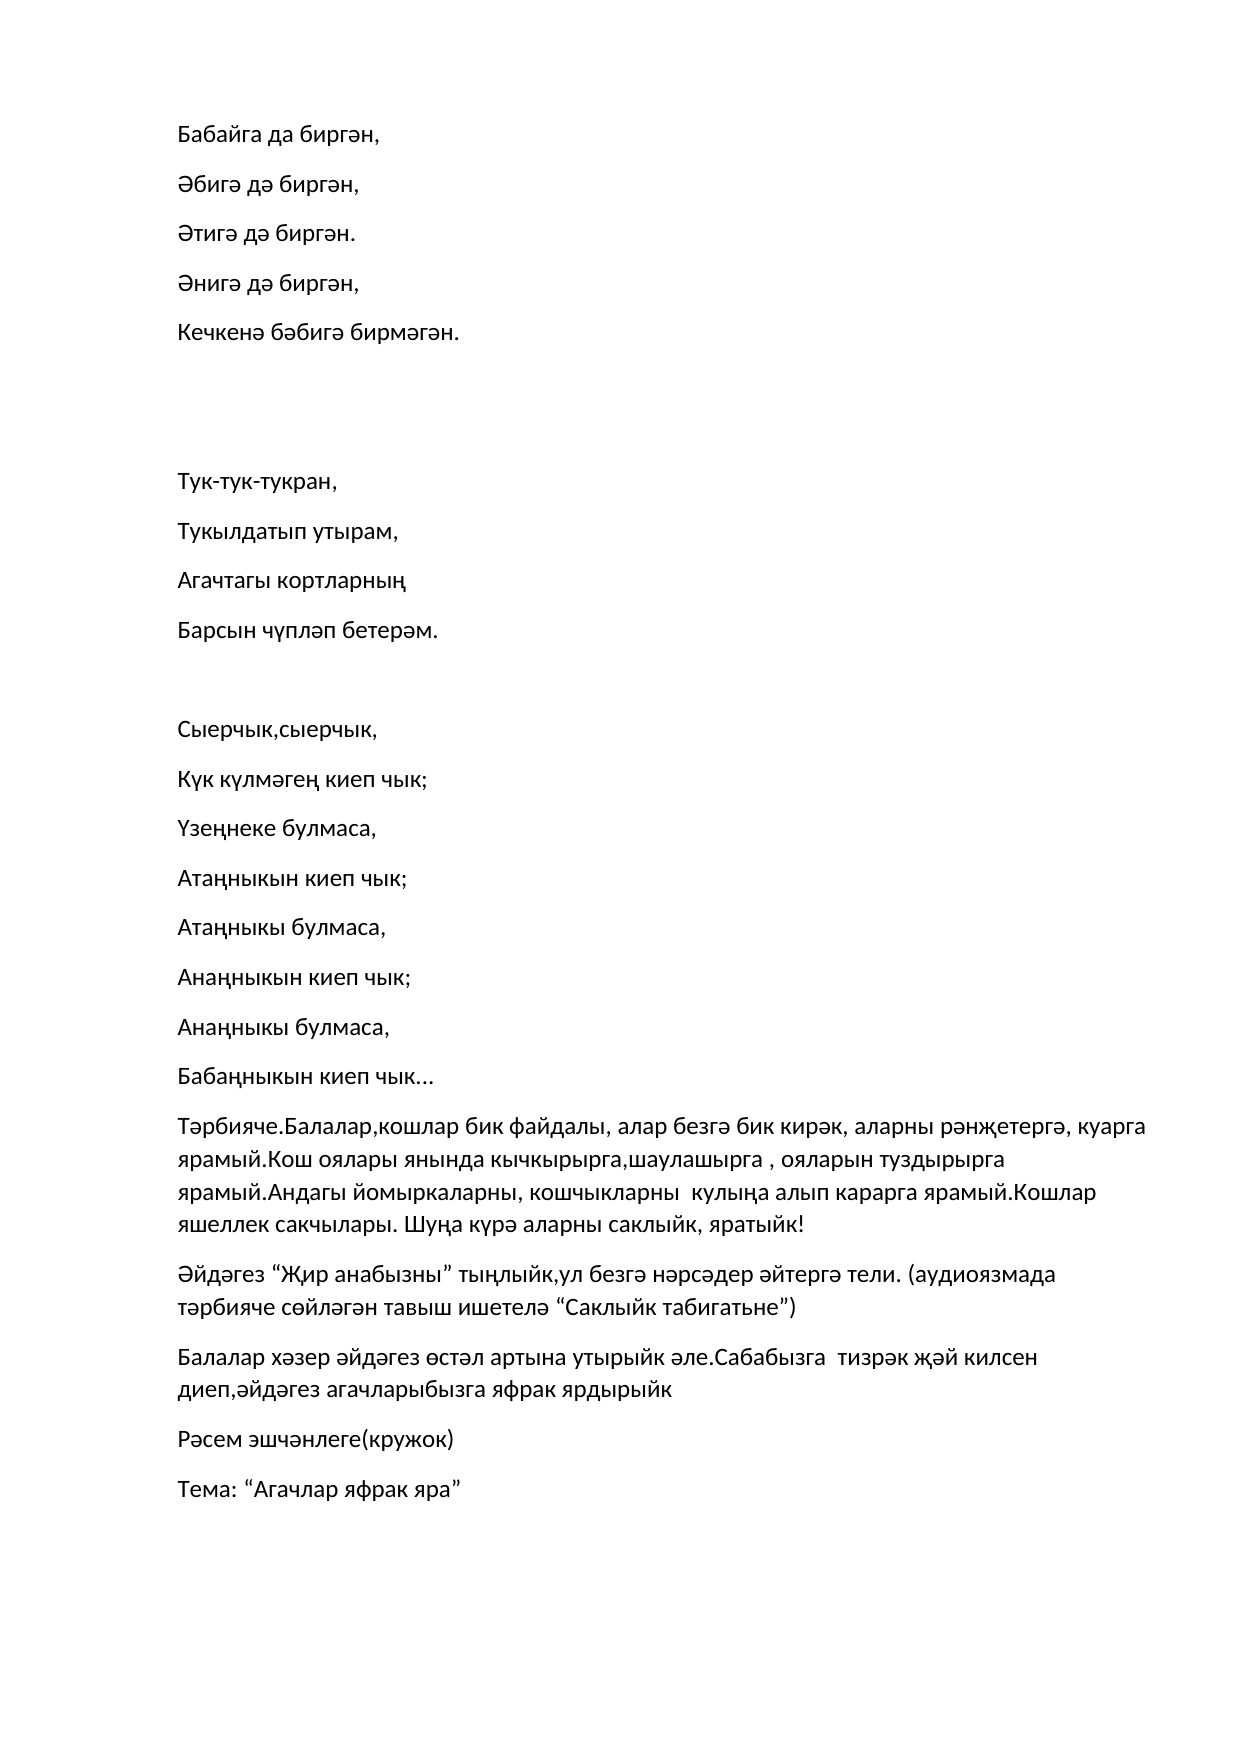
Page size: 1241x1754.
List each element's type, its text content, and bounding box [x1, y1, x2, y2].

text Атаңныкын киеп чык; [177, 862, 1152, 892]
text Әтигә дә биргән. [177, 217, 1152, 248]
text Тема: “Агачлар яфрак яра” [177, 1473, 1152, 1503]
text Анаңныкын киеп чык; [177, 961, 1152, 992]
text Тукылдатып утырам, [177, 515, 1152, 545]
text Атаңныкы булмаса, [177, 911, 1152, 942]
text Барсын чүпләп бетерәм. [177, 614, 1152, 644]
text Тәрбияче.Балалар,кошлар бик файдалы, алар безгә бик кирәк, аларны рәнҗетергә, куарга ярамый.Кош оялары янында кычкырырга,шаулашырга , ояларын туздырырга ярамый.Андагы йомыркаларны, кошчыкларны кулыңа алып карарга ярамый.Кошлар яшеллек сакчылары. Шуңа күрә аларны саклыйк, яратыйк! [177, 1110, 1152, 1239]
text Бабайга да биргән, [177, 118, 1152, 149]
text Агачтагы кортларның [177, 564, 1152, 595]
text Күк күлмәгең киеп чык; [177, 763, 1152, 793]
text Балалар хәзер әйдәгез өстәл артына утырыйк әле.Сабабызга тизрәк җәй килсен диеп,әйдәгез агачларыбызга яфрак ярдырыйк [177, 1341, 1152, 1404]
text Кечкенә бәбигә бирмәгән. [177, 316, 1152, 347]
text Сыерчык,сыерчык, [177, 713, 1152, 744]
text Әйдәгез “Җир анабызны” тыңлыйк,ул безгә нәрсәдер әйтергә тели. (аудиоязмада тәрбияче сөйләгән тавыш ишетелә “Саклыйк табигатьне”) [177, 1258, 1152, 1322]
text Әнигә дә биргән, [177, 267, 1152, 297]
text Әбигә дә биргән, [177, 168, 1152, 198]
text Бабаңныкын киеп чык... [177, 1060, 1152, 1091]
text Үзеңнеке булмаса, [177, 812, 1152, 843]
text Тук-тук-тукран, [177, 465, 1152, 496]
text Рәсем эшчәнлеге(кружок) [177, 1423, 1152, 1454]
text Анаңныкы булмаса, [177, 1011, 1152, 1041]
